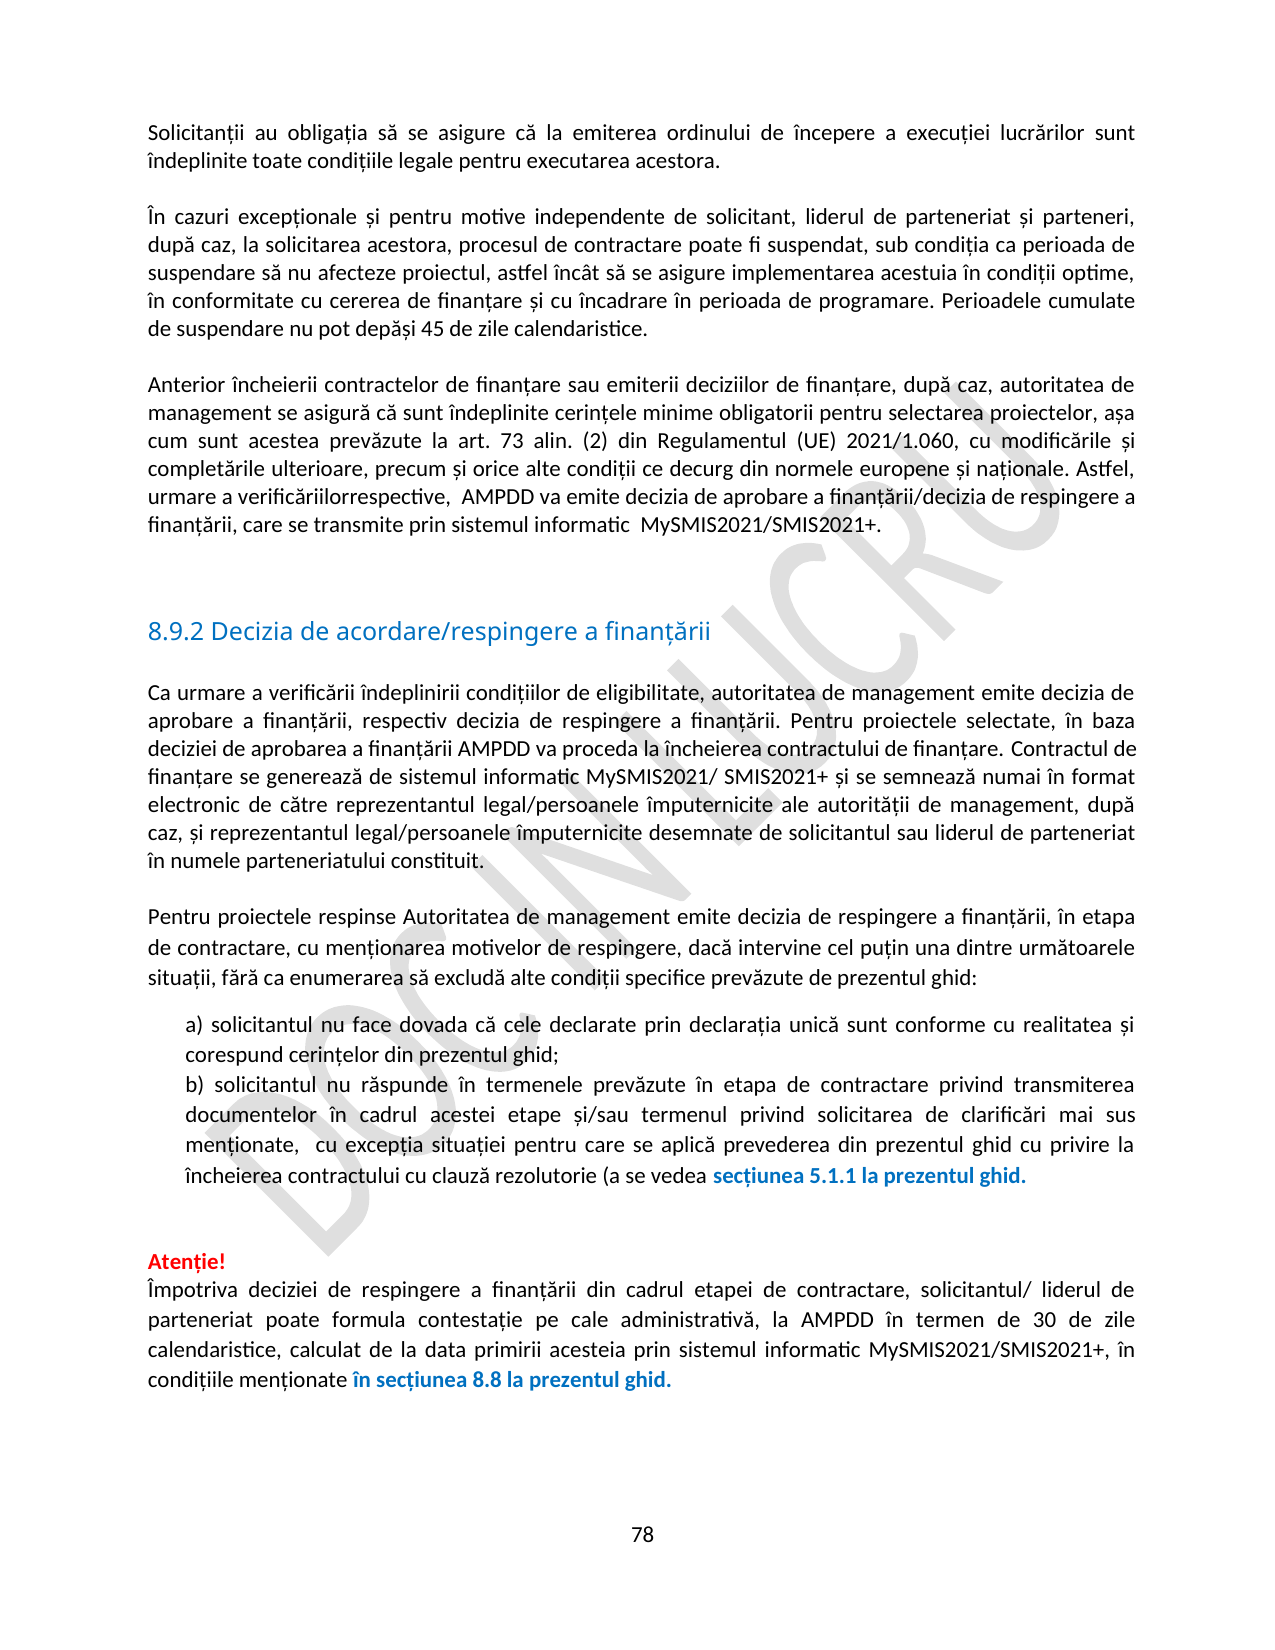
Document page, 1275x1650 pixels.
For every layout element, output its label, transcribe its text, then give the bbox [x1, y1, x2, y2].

text Solicitanții au obligația să se asigure că la emiterea ordinului de începere a execuției lucrărilor sunt îndeplinite toate condițiile legale pentru executarea acestora. [148, 118, 1137, 174]
list b) solicitantul nu răspunde în termenele prevăzute în etapa de contractare privind transmiterea documentelor în cadrul acestei etape și/sau termenul privind solicitarea de clarificări mai sus menționate, cu excepția situației pentru care se aplică prevederea din prezentul ghid cu privire la încheierea contractului cu clauză rezolutorie (a se vedea secțiunea 5.1.1 la prezentul ghid. [185, 1070, 1137, 1189]
text În cazuri excepționale și pentru motive independente de solicitant, liderul de parteneriat și parteneri, după caz, la solicitarea acestora, procesul de contractare poate fi suspendat, sub condiția ca perioada de suspendare să nu afecteze proiectul, astfel încât să se asigure implementarea acestuia în condiții optime, în conformitate cu cererea de finanțare și cu încadrare în perioada de programare. Perioadele cumulate de suspendare nu pot depăși 45 de zile calendaristice. [148, 202, 1137, 342]
text Anterior încheierii contractelor de finanțare sau emiterii deciziilor de finanțare, după caz, autoritatea de management se asigură că sunt îndeplinite cerințele minime obligatorii pentru selectarea proiectelor, așa cum sunt acestea prevăzute la art. 73 alin. (2) din Regulamentul (UE) 2021/1.060, cu modificările și completările ulterioare, precum și orice alte condiții ce decurg din normele europene și naționale. Astfel, urmare a verificăriilorrespective, AMPDD va emite decizia de aprobare a finanțării/decizia de respingere a finanțării, care se transmite prin sistemul informatic MySMIS2021/SMIS2021+. [148, 370, 1137, 538]
text Atenție! [148, 1247, 1137, 1275]
text Împotriva deciziei de respingere a finanțării din cadrul etapei de contractare, solicitantul/ liderul de parteneriat poate formula contestație pe cale administrativă, la AMPDD în termen de 30 de zile calendaristice, calculat de la data primirii acesteia prin sistemul informatic MySMIS2021/SMIS2021+, în condițiile menționate în secțiunea 8.8 la prezentul ghid. [148, 1275, 1137, 1394]
subtitle 8.9.2 Decizia de acordare/respingere a finanțării [148, 613, 1137, 647]
text Ca urmare a verificării îndeplinirii condițiilor de eligibilitate, autoritatea de management emite decizia de aprobare a finanțării, respectiv decizia de respingere a finanțării. Pentru proiectele selectate, în baza deciziei de aprobarea a finanțării AMPDD va proceda la încheierea contractului de finanțare. Contractul de finanțare se generează de sistemul informatic MySMIS2021/ SMIS2021+ și se semnează numai în format electronic de către reprezentantul legal/persoanele împuternicite ale autorității de management, după caz, și reprezentantul legal/persoanele împuternicite desemnate de solicitantul sau liderul de parteneriat în numele parteneriatului constituit. [148, 678, 1137, 874]
list a) solicitantul nu face dovada că cele declarate prin declarația unică sunt conforme cu realitatea și corespund cerințelor din prezentul ghid; [185, 1010, 1137, 1068]
text Pentru proiectele respinse Autoritatea de management emite decizia de respingere a finanțării, în etapa de contractare, cu menționarea motivelor de respingere, dacă intervine cel puțin una dintre următoarele situații, fără ca enumerarea să excludă alte condiții specifice prevăzute de prezentul ghid: [148, 902, 1137, 991]
